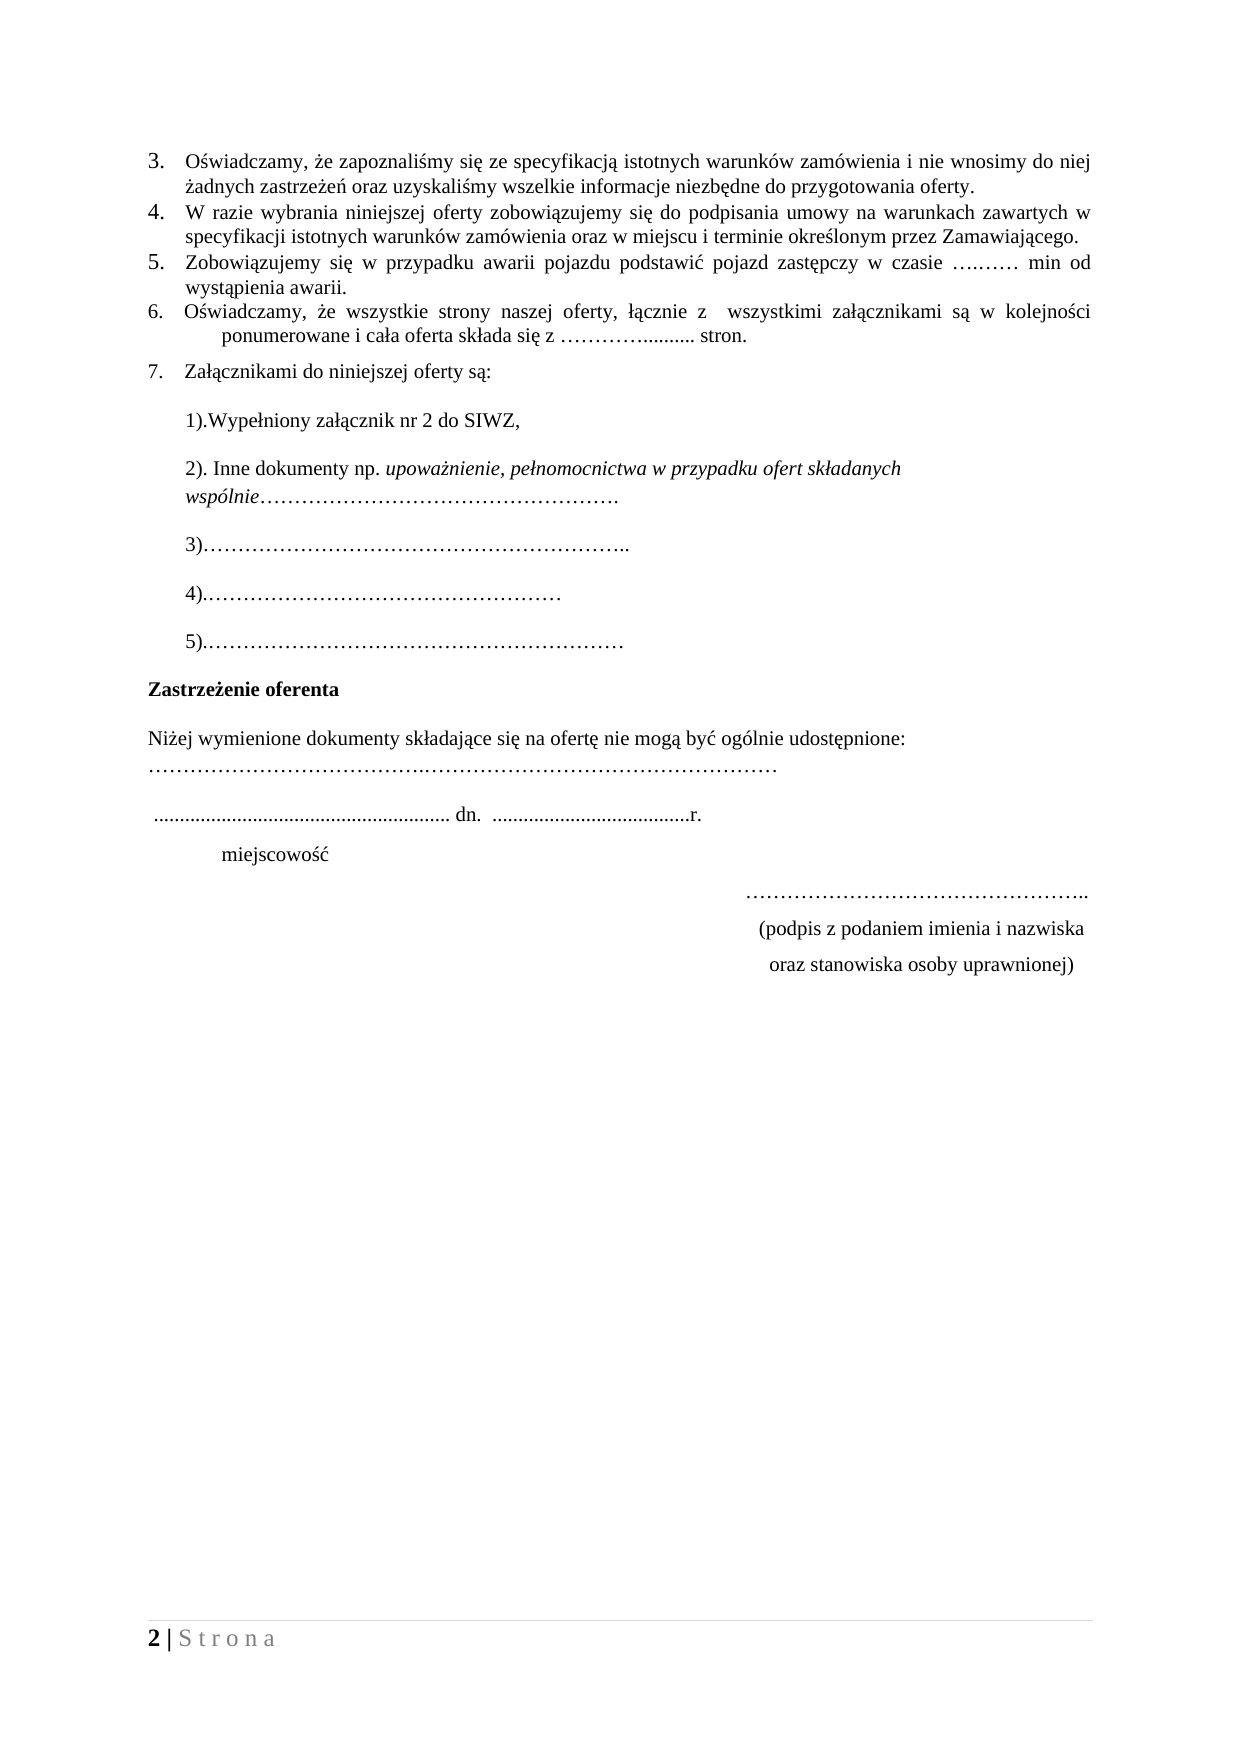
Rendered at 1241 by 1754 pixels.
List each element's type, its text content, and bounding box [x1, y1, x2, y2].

text 7. Załącznikami do niniejszej oferty są: [148, 359, 1093, 383]
text Niżej wymienione dokumenty składające się na ofertę nie mogą być ogólnie udostępnione:………………………………….…………………………………………… [148, 726, 1093, 777]
text 6. Oświadczamy, że wszystkie strony naszej oferty, łącznie z wszystkimi załącznikami są w kolejności ponumerowane i cała oferta składa się z ………….......... stron. [148, 299, 1093, 347]
text ......................................................... dn. ......................................r. [148, 802, 1093, 826]
text (podpis z podaniem imienia i nazwiska [221, 915, 1093, 939]
list W razie wybrania niniejszej oferty zobowiązujemy się do podpisania umowy na warunkach zawartych w specyfikacji istotnych warunków zamówienia oraz w miejscu i terminie określonym przez Zamawiającego. [148, 198, 1093, 248]
text 1).Wypełniony załącznik nr 2 do SIWZ, [185, 408, 1093, 432]
list Oświadczamy, że zapoznaliśmy się ze specyfikacją istotnych warunków zamówienia i nie wnosimy do niej żadnych zastrzeżeń oraz uzyskaliśmy wszelkie informacje niezbędne do przygotowania oferty. [148, 148, 1093, 198]
text oraz stanowiska osoby uprawnionej) [221, 952, 1093, 976]
text Zastrzeżenie oferenta [148, 677, 1093, 701]
list Zobowiązujemy się w przypadku awarii pojazdu podstawić pojazd zastępczy w czasie ….…… min od wystąpienia awarii. [148, 248, 1093, 299]
text 4).…………………………………………… [185, 581, 1093, 604]
text 5).…………………………………………………… [185, 629, 1093, 653]
text miejscowość [148, 842, 1093, 866]
text ………………………………………….. [148, 879, 1093, 903]
text 3)…………………………………………………….. [185, 532, 1093, 556]
text 2). Inne dokumenty np. upoważnienie, pełnomocnictwa w przypadku ofert składanych wspólnie……………………………………………. [185, 456, 1093, 508]
